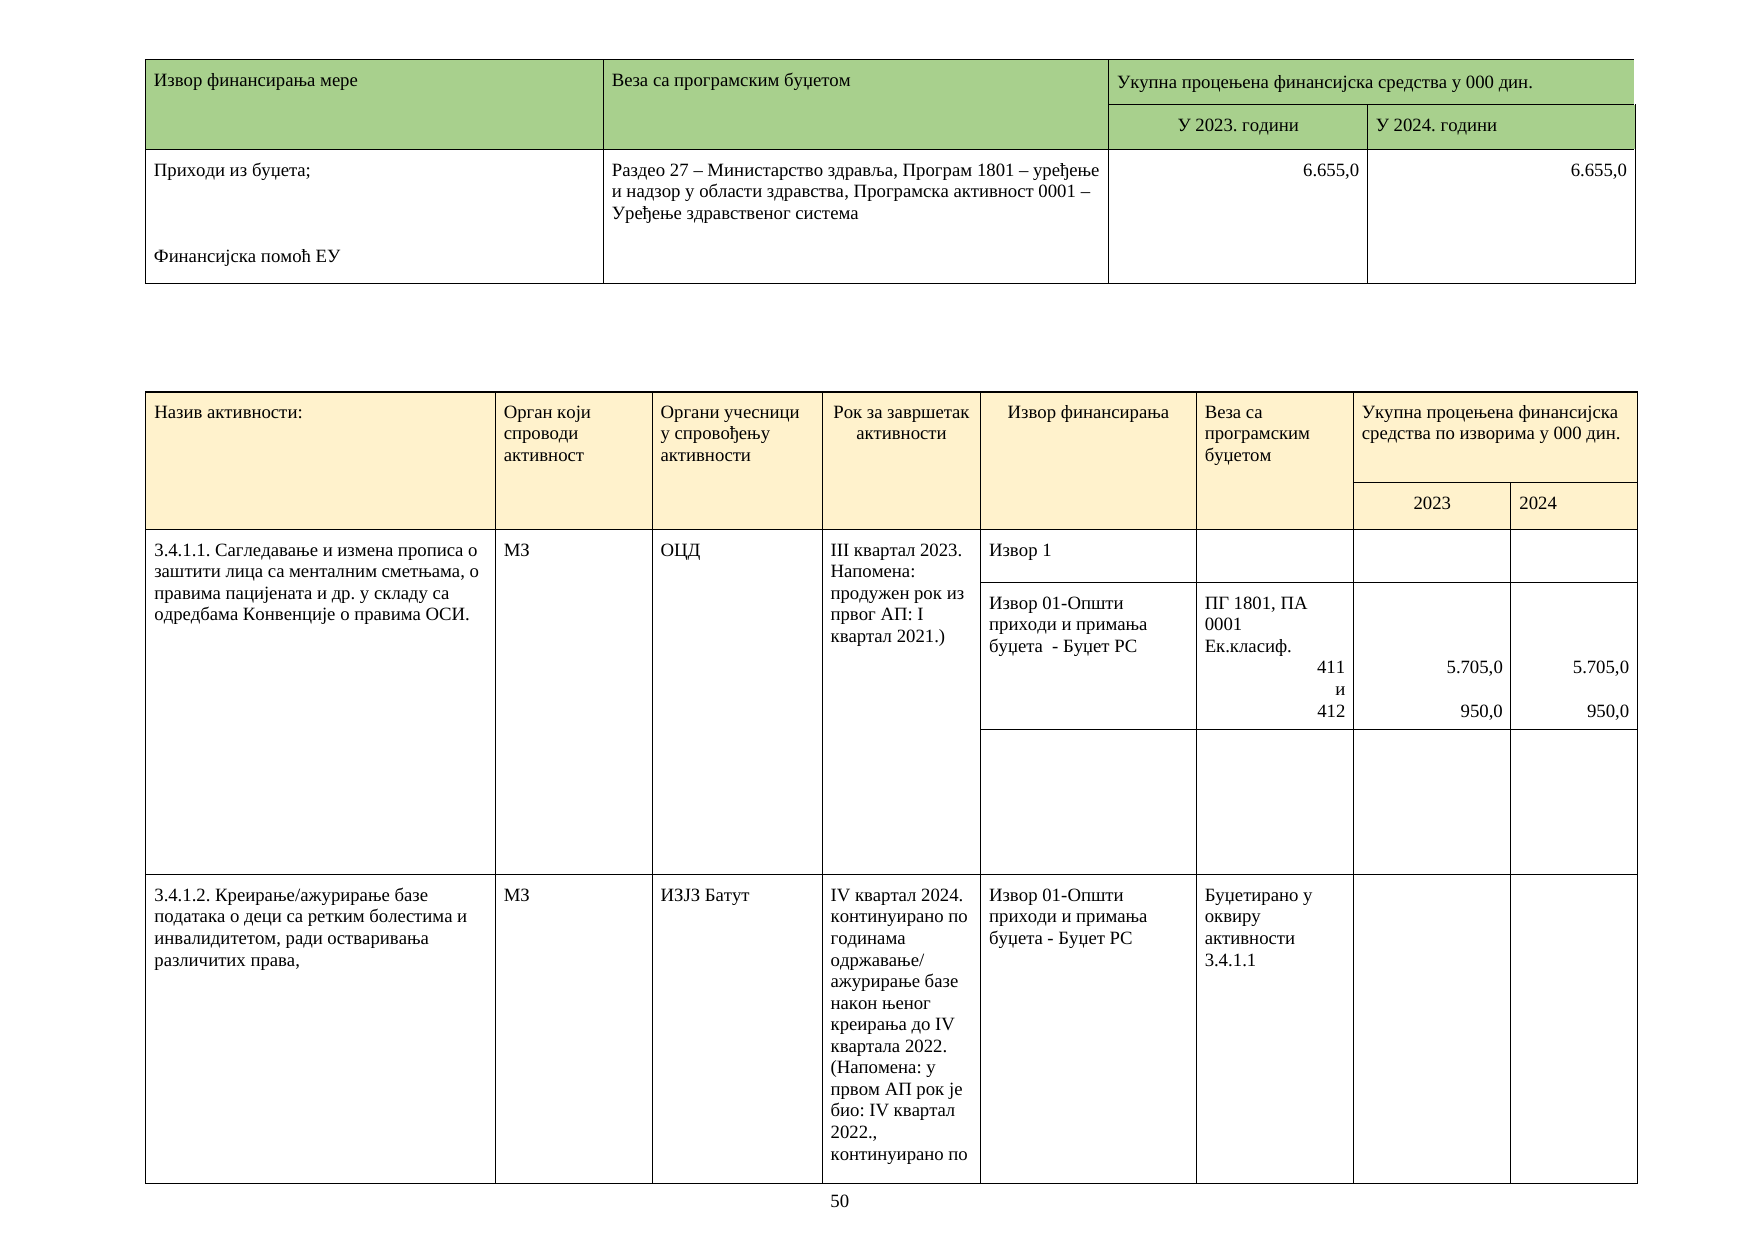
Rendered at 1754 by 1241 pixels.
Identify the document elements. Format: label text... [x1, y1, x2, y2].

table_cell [981, 875, 1196, 1183]
table_header Укупна процењена финансијска средства у 000 дин. [1109, 60, 1634, 104]
table_header Веза са програмским буџетом [604, 60, 1108, 149]
table_cell У 2023. години [1109, 105, 1367, 149]
table_header Укупна процењена финансијска средства по изворима у 000 дин. [1354, 393, 1637, 482]
table_header Назив активности: [146, 393, 495, 529]
table_cell 5.705,0 950,0 [1511, 583, 1637, 729]
table_cell [1354, 875, 1510, 1183]
table_header Веза са програмским буџетом [1197, 393, 1353, 529]
table_cell [1197, 730, 1353, 874]
table_cell ОЦД [653, 530, 822, 874]
table_cell У 2024. години [1368, 105, 1635, 149]
table_header Орган који спроводи активност [496, 393, 652, 529]
table_cell 2024 [1511, 483, 1637, 529]
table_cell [146, 875, 495, 1183]
table_cell Раздео 27 – Министарство здравља, Програм 1801 – уређење и надзор у области здравства, Програмска активност 0001 – Уређење здравственог система [604, 150, 1108, 282]
table_cell [1511, 530, 1637, 582]
table_header Извор финансирања мере [146, 60, 603, 149]
table_cell [1197, 530, 1353, 582]
table_cell ПГ 1801, ПА 0001 Ек.класиф. 411 и 412 [1197, 583, 1353, 729]
table_cell МЗ [496, 530, 652, 874]
table_cell 5.705,0 950,0 [1354, 583, 1510, 729]
table_header Извор финансирања [981, 393, 1196, 529]
table_cell ИЗЈЗ Батут [653, 875, 822, 1183]
table_cell Извор 1 [981, 530, 1196, 582]
table_cell III квартал 2023. Напомена: продужен рок из првог АП: I квартал 2021.) [823, 530, 980, 874]
table_cell [1511, 730, 1637, 874]
table_header Oргани учесници у спровођењу активности [653, 393, 822, 529]
table_cell 6.655,0 [1368, 149, 1635, 282]
table_header Рок за завршетак активности [823, 393, 980, 529]
table_cell [981, 730, 1196, 874]
table_cell [1511, 875, 1637, 1183]
table_cell Приходи из буџета; Финансијска помоћ ЕУ [146, 150, 603, 282]
table_cell 2023 [1354, 483, 1510, 529]
table_cell [1354, 530, 1510, 582]
table_cell 3.4.1.1. Сагледавање и измена прописа о заштити лица са менталним сметњама, о правима пацијената и др. у складу са одредбама Конвенције о правима ОСИ. [146, 530, 495, 874]
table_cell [823, 875, 980, 1183]
table_cell [1354, 730, 1510, 874]
table_cell МЗ [496, 875, 652, 1183]
table_cell Извор 01-Општи приходи и примања буџета - Буџет РС [981, 583, 1196, 729]
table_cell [1197, 875, 1353, 1183]
table_cell 6.655,0 [1109, 150, 1367, 282]
